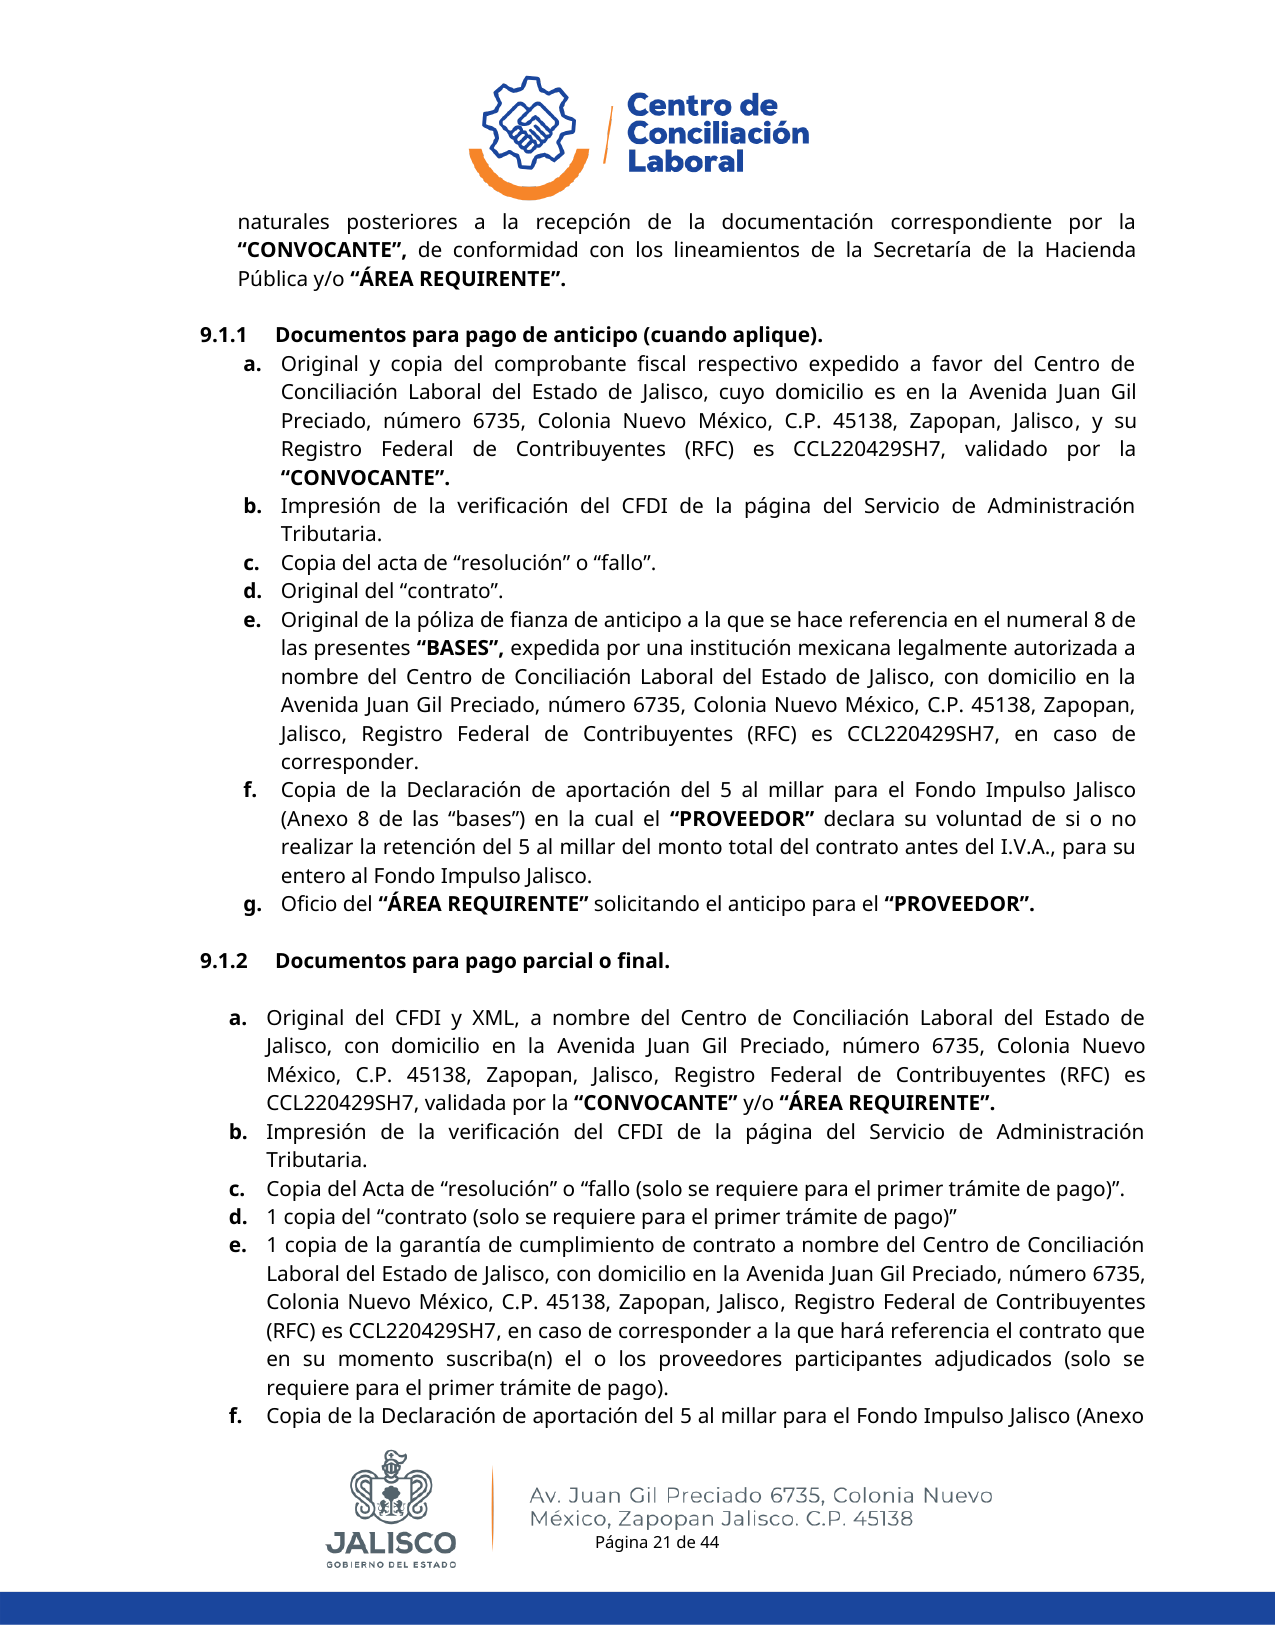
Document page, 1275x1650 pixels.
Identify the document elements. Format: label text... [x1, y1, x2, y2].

list Copia del acta de “resolución” o “fallo”. [243, 548, 1137, 576]
list Impresión de la verificación del CFDI de la página del Servicio de Administración Tributaria. [243, 491, 1137, 548]
picture [0, 3, 1275, 1650]
list Oficio del “ÁREA REQUIRENTE” solicitando el anticipo para el “PROVEEDOR”. [243, 889, 1137, 918]
list Original de la póliza de fianza de anticipo a la que se hace referencia en el numeral 8 de las presentes “BASES”, expedida por una institución mexicana legalmente autorizada a nombre del Centro de Conciliación Laboral del Estado de Jalisco, con domicilio en la Avenida Juan Gil Preciado, número 6735, Colonia Nuevo México, C.P. 45138, Zapopan, Jalisco, Registro Federal de Contribuyentes (RFC) es CCL220429SH7, en caso de corresponder. [243, 605, 1137, 776]
list Copia del Acta de “resolución” o “fallo (solo se requiere para el primer trámite de pago)”. [228, 1174, 1146, 1202]
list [228, 1401, 1146, 1429]
list Original del CFDI y XML, a nombre del Centro de Conciliación Laboral del Estado de Jalisco, con domicilio en la Avenida Juan Gil Preciado, número 6735, Colonia Nuevo México, C.P. 45138, Zapopan, Jalisco, Registro Federal de Contribuyentes (RFC) es CCL220429SH7, validada por la “CONVOCANTE” y/o “ÁREA REQUIRENTE”. [228, 1003, 1146, 1117]
list Documentos para pago de anticipo (cuando aplique). [200, 321, 1137, 349]
list 1 copia de la garantía de cumplimiento de contrato a nombre del Centro de Conciliación Laboral del Estado de Jalisco, con domicilio en la Avenida Juan Gil Preciado, número 6735, Colonia Nuevo México, C.P. 45138, Zapopan, Jalisco, Registro Federal de Contribuyentes (RFC) es CCL220429SH7, en caso de corresponder a la que hará referencia el contrato que en su momento suscriba(n) el o los proveedores participantes adjudicados (solo se requiere para el primer trámite de pago). [228, 1231, 1146, 1401]
list Documentos para pago parcial o final. [200, 946, 1137, 974]
list Copia de la Declaración de aportación del 5 al millar para el Fondo Impulso Jalisco (Anexo 8 de las “bases”) en la cual el “PROVEEDOR” declara su voluntad de si o no realizar la retención del 5 al millar del monto total del contrato antes del I.V.A., para su entero al Fondo Impulso Jalisco. [243, 776, 1137, 889]
list Original del “contrato”. [243, 576, 1137, 605]
list 1 copia del “contrato (solo se requiere para el primer trámite de pago)” [228, 1202, 1146, 1231]
list Impresión de la verificación del CFDI de la página del Servicio de Administración Tributaria. [228, 1117, 1146, 1174]
list Original y copia del comprobante fiscal respectivo expedido a favor del Centro de Conciliación Laboral del Estado de Jalisco, cuyo domicilio es en la Avenida Juan Gil Preciado, número 6735, Colonia Nuevo México, C.P. 45138, Zapopan, Jalisco, y su Registro Federal de Contribuyentes (RFC) es CCL220429SH7, validado por la “CONVOCANTE”. [243, 349, 1137, 491]
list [200, 207, 1137, 292]
